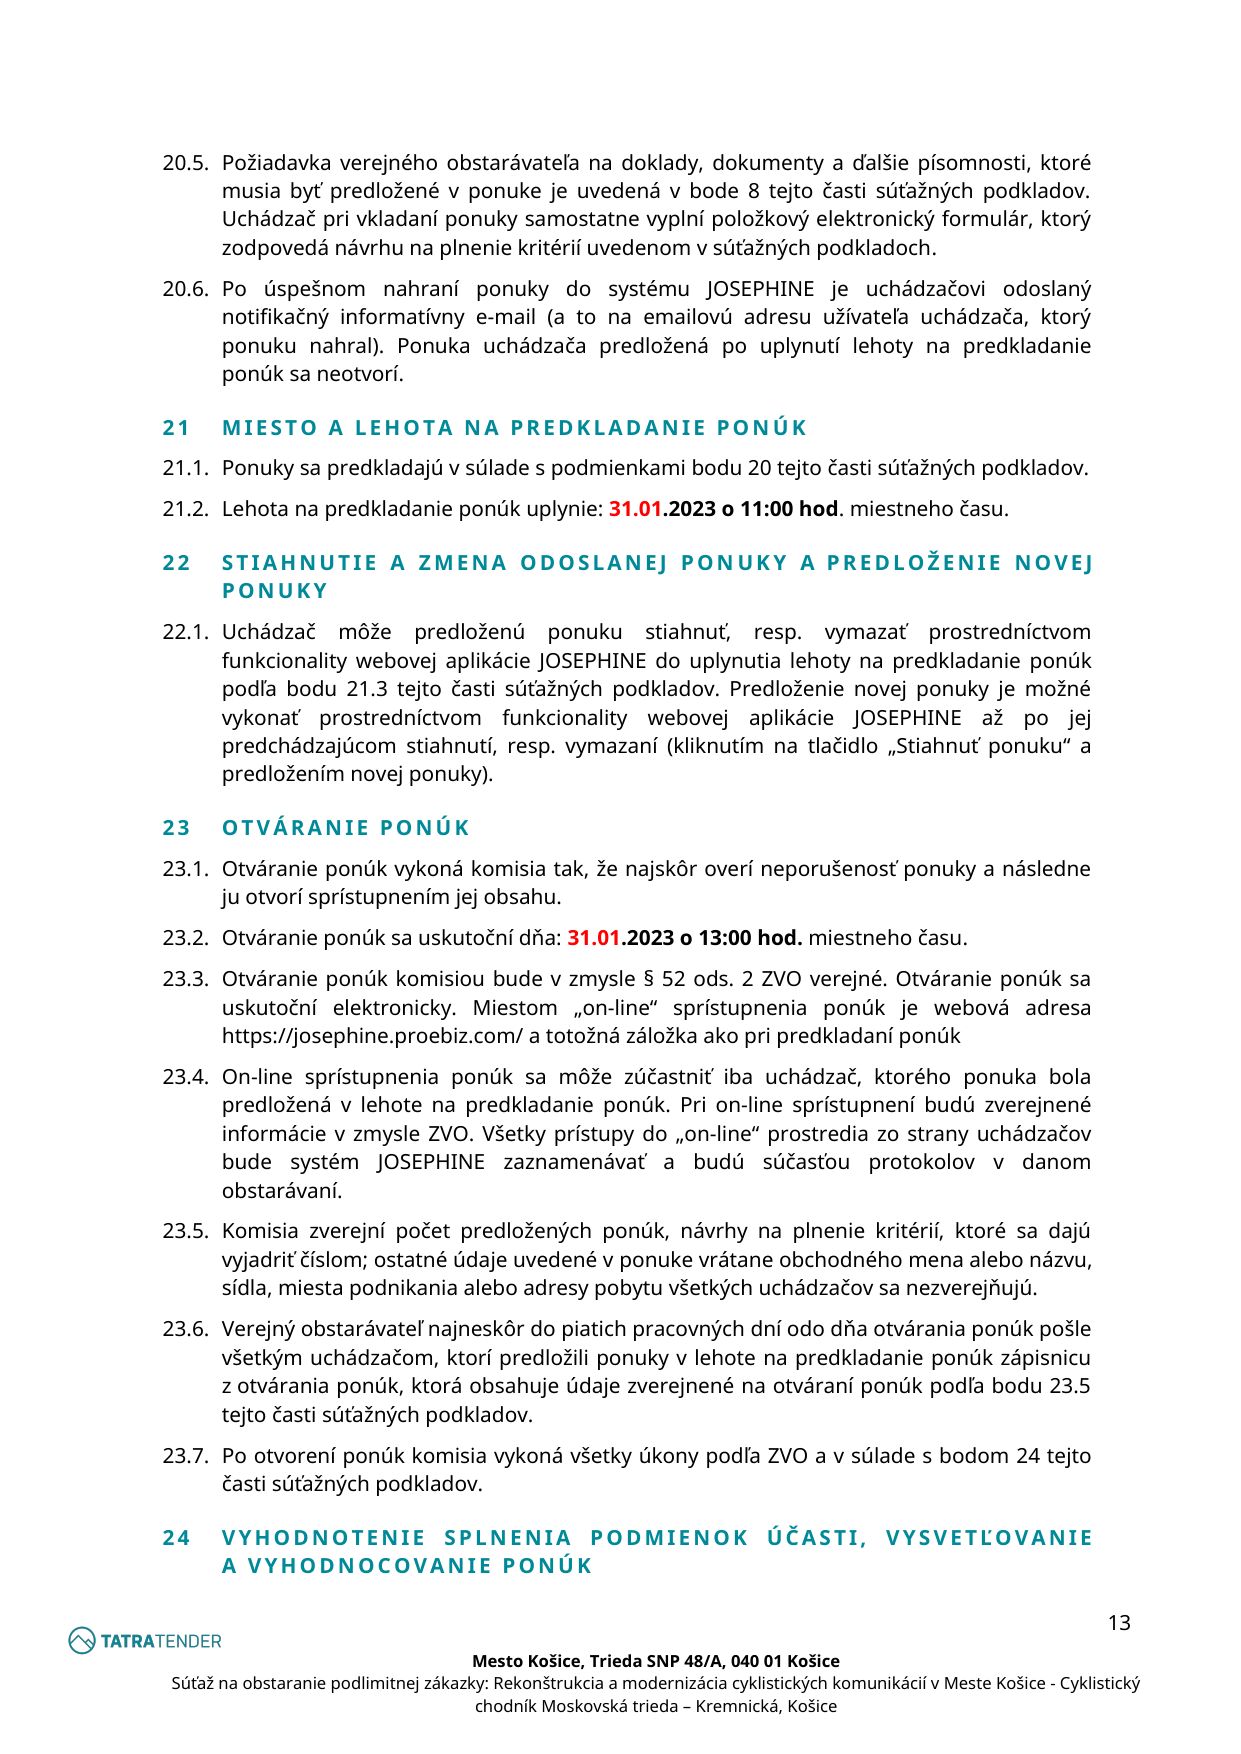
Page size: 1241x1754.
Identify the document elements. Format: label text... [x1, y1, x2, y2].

subtitle Komisia zverejní počet predložených ponúk, návrhy na plnenie kritérií, ktoré sa dajú vyjadriť číslom; ostatné údaje uvedené v ponuke vrátane obchodného mena alebo názvu, sídla, miesta podnikania alebo adresy pobytu všetkých uchádzačov sa nezverejňujú. [162, 1217, 1093, 1302]
subtitle Verejný obstarávateľ najneskôr do piatich pracovných dní odo dňa otvárania ponúk pošle všetkým uchádzačom, ktorí predložili ponuky v lehote na predkladanie ponúk zápisnicu z otvárania ponúk, ktorá obsahuje údaje zverejnené na otváraní ponúk podľa bodu 23.5 tejto časti súťažných podkladov. [162, 1314, 1093, 1428]
subtitle Po otvorení ponúk komisia vykoná všetky úkony podľa ZVO a v súlade s bodom 24 tejto časti súťažných podkladov. [162, 1441, 1093, 1498]
subtitle Otváranie ponúk [162, 813, 1093, 841]
subtitle Uchádzač môže predloženú ponuku stiahnuť, resp. vymazať prostredníctvom funkcionality webovej aplikácie JOSEPHINE do uplynutia lehoty na predkladanie ponúk podľa bodu 21.3 tejto časti súťažných podkladov. Predloženie novej ponuky je možné vykonať prostredníctvom funkcionality webovej aplikácie JOSEPHINE až po jej predchádzajúcom stiahnutí, resp. vymazaní (kliknutím na tlačidlo „Stiahnuť ponuku“ a predložením novej ponuky). [162, 617, 1093, 788]
subtitle Požiadavka verejného obstarávateľa na doklady, dokumenty a ďalšie písomnosti, ktoré musia byť predložené v ponuke je uvedená v bode 8 tejto časti súťažných podkladov. Uchádzač pri vkladaní ponuky samostatne vyplní položkový elektronický formulár, ktorý zodpovedá návrhu na plnenie kritérií uvedenom v súťažných podkladoch. [162, 148, 1093, 261]
picture [61, 1614, 234, 1666]
subtitle Lehota na predkladanie ponúk uplynie: 31.01.2023 o 11:00 hod. miestneho času. [162, 494, 1093, 523]
subtitle Ponuky sa predkladajú v súlade s podmienkami bodu 20 tejto časti súťažných podkladov. [162, 453, 1093, 482]
subtitle Otváranie ponúk sa uskutoční dňa: 31.01.2023 o 13:00 hod. miestneho času. [162, 923, 1093, 952]
subtitle Otváranie ponúk komisiou bude v zmysle § 52 ods. 2 ZVO verejné. Otváranie ponúk sa uskutoční elektronicky. Miestom „on-line“ sprístupnenia ponúk je webová adresa https://josephine.proebiz.com/ a totožná záložka ako pri predkladaní ponúk [162, 964, 1093, 1049]
subtitle Miesto a lehota na predkladanie ponúk [162, 413, 1093, 441]
subtitle Stiahnutie a zmena odoslanej ponuky a predloženie novej ponuky [162, 548, 1093, 605]
subtitle Po úspešnom nahraní ponuky do systému JOSEPHINE je uchádzačovi odoslaný notifikačný informatívny e-mail (a to na emailovú adresu užívateľa uchádzača, ktorý ponuku nahral). Ponuka uchádzača predložená po uplynutí lehoty na predkladanie ponúk sa neotvorí. [162, 274, 1093, 388]
subtitle Otváranie ponúk vykoná komisia tak, že najskôr overí neporušenosť ponuky a následne ju otvorí sprístupnením jej obsahu. [162, 854, 1093, 911]
subtitle On-line sprístupnenia ponúk sa môže zúčastniť iba uchádzač, ktorého ponuka bola predložená v lehote na predkladanie ponúk. Pri on-line sprístupnení budú zverejnené informácie v zmysle ZVO. Všetky prístupy do „on-line“ prostredia zo strany uchádzačov bude systém JOSEPHINE zaznamenávať a budú súčasťou protokolov v danom obstarávaní. [162, 1062, 1093, 1204]
subtitle Vyhodnotenie splnenia podmienok účasti, vysvetľovanie a vyhodnocovanie ponúk [162, 1523, 1093, 1579]
